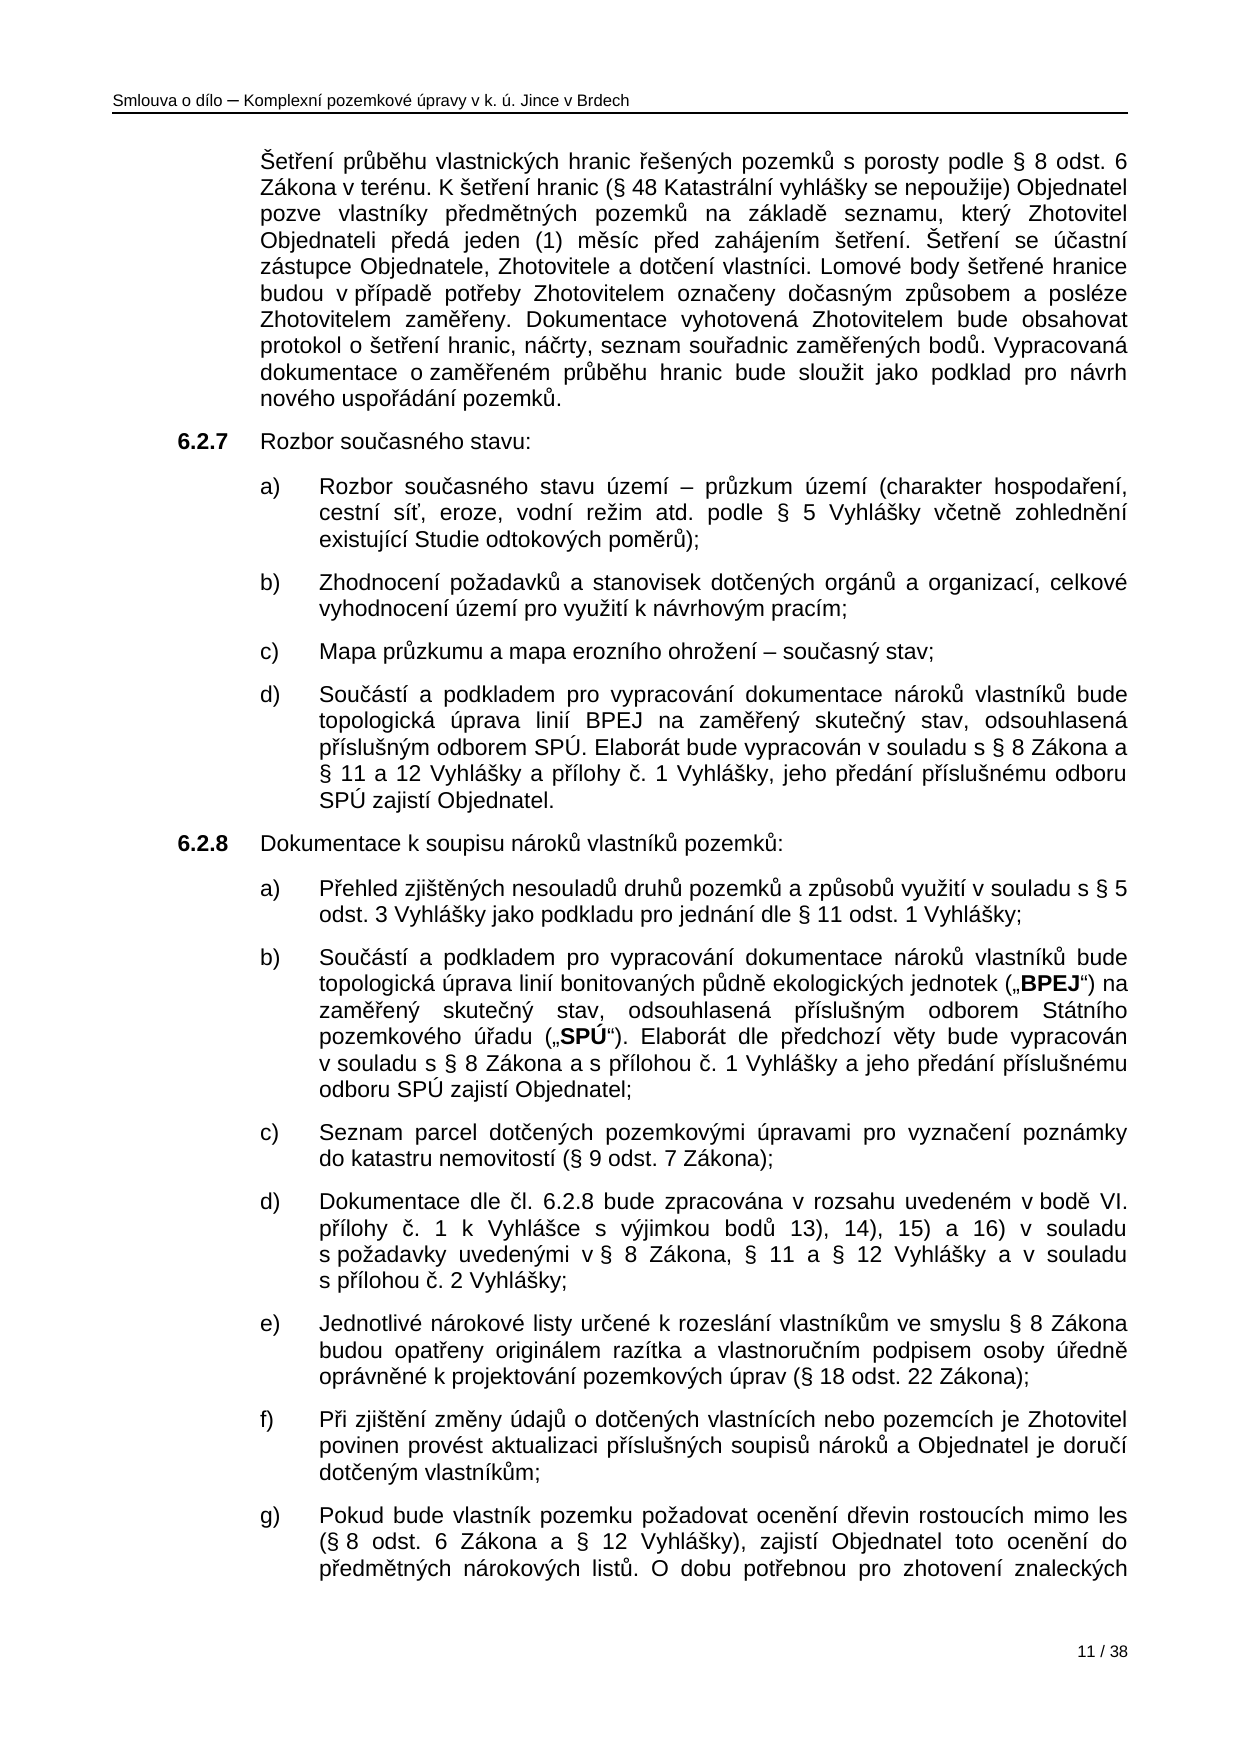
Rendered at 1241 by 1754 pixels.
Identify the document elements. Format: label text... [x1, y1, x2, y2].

list Seznam parcel dotčených pozemkovými úpravami pro vyznačení poznámky do katastru nemovitostí (§ 9 odst. 7 Zákona); [260, 1119, 1128, 1172]
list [260, 1502, 1128, 1581]
text Dokumentace k soupisu nároků vlastníků pozemků: [177, 829, 1128, 856]
text Rozbor současného stavu: [177, 428, 1128, 454]
list Součástí a podkladem pro vypracování dokumentace nároků vlastníků bude topologická úprava linií bonitovaných půdně ekologických jednotek („BPEJ“) na zaměřený skutečný stav, odsouhlasená příslušným odborem Státního pozemkového úřadu („SPÚ“). Elaborát dle předchozí věty bude vypracován v souladu s § 8 Zákona a s přílohou č. 1 Vyhlášky a jeho předání příslušnému odboru SPÚ zajistí Objednatel; [260, 944, 1128, 1102]
list Zhodnocení požadavků a stanovisek dotčených orgánů a organizací, celkové vyhodnocení území pro využití k návrhovým pracím; [260, 569, 1128, 621]
list Mapa průzkumu a mapa erozního ohrožení – současný stav; [260, 638, 1128, 664]
list Dokumentace dle čl. 6.2.8 bude zpracována v rozsahu uvedeném v bodě VI. přílohy č. 1 k Vyhlášce s výjimkou bodů 13), 14), 15) a 16) v souladu s požadavky uvedenými v § 8 Zákona, § 11 a § 12 Vyhlášky a v souladu s přílohou č. 2 Vyhlášky; [260, 1188, 1128, 1294]
list Šetření průběhu vlastnických hranic řešených pozemků s porosty podle § 8 odst. 6 Zákona v terénu. K šetření hranic (§ 48 Katastrální vyhlášky se nepoužije) Objednatel pozve vlastníky předmětných pozemků na základě seznamu, který Zhotovitel Objednateli předá jeden (1) měsíc před zahájením šetření. Šetření se účastní zástupce Objednatele, Zhotovitele a dotčení vlastníci. Lomové body šetřené hranice budou v případě potřeby Zhotovitelem označeny dočasným způsobem a posléze Zhotovitelem zaměřeny. Dokumentace vyhotovená Zhotovitelem bude obsahovat protokol o šetření hranic, náčrty, seznam souřadnic zaměřených bodů. Vypracovaná dokumentace o zaměřeném průběhu hranic bude sloužit jako podklad pro návrh nového uspořádání pozemků. [260, 148, 1128, 411]
list Přehled zjištěných nesouladů druhů pozemků a způsobů využití v souladu s § 5 odst. 3 Vyhlášky jako podkladu pro jednání dle § 11 odst. 1 Vyhlášky; [260, 875, 1128, 927]
list Jednotlivé nárokové listy určené k rozeslání vlastníkům ve smyslu § 8 Zákona budou opatřeny originálem razítka a vlastnoručním podpisem osoby úředně oprávněné k projektování pozemkových úprav (§ 18 odst. 22 Zákona); [260, 1310, 1128, 1389]
list Součástí a podkladem pro vypracování dokumentace nároků vlastníků bude topologická úprava linií BPEJ na zaměřený skutečný stav, odsouhlasená příslušným odborem SPÚ. Elaborát bude vypracován v souladu s § 8 Zákona a § 11 a 12 Vyhlášky a přílohy č. 1 Vyhlášky, jeho předání příslušnému odboru SPÚ zajistí Objednatel. [260, 681, 1128, 813]
list Při zjištění změny údajů o dotčených vlastnících nebo pozemcích je Zhotovitel povinen provést aktualizaci příslušných soupisů nároků a Objednatel je doručí dotčeným vlastníkům; [260, 1406, 1128, 1485]
list Rozbor současného stavu území – průzkum území (charakter hospodaření, cestní síť, eroze, vodní režim atd. podle § 5 Vyhlášky včetně zohlednění existující Studie odtokových poměrů); [260, 473, 1128, 552]
